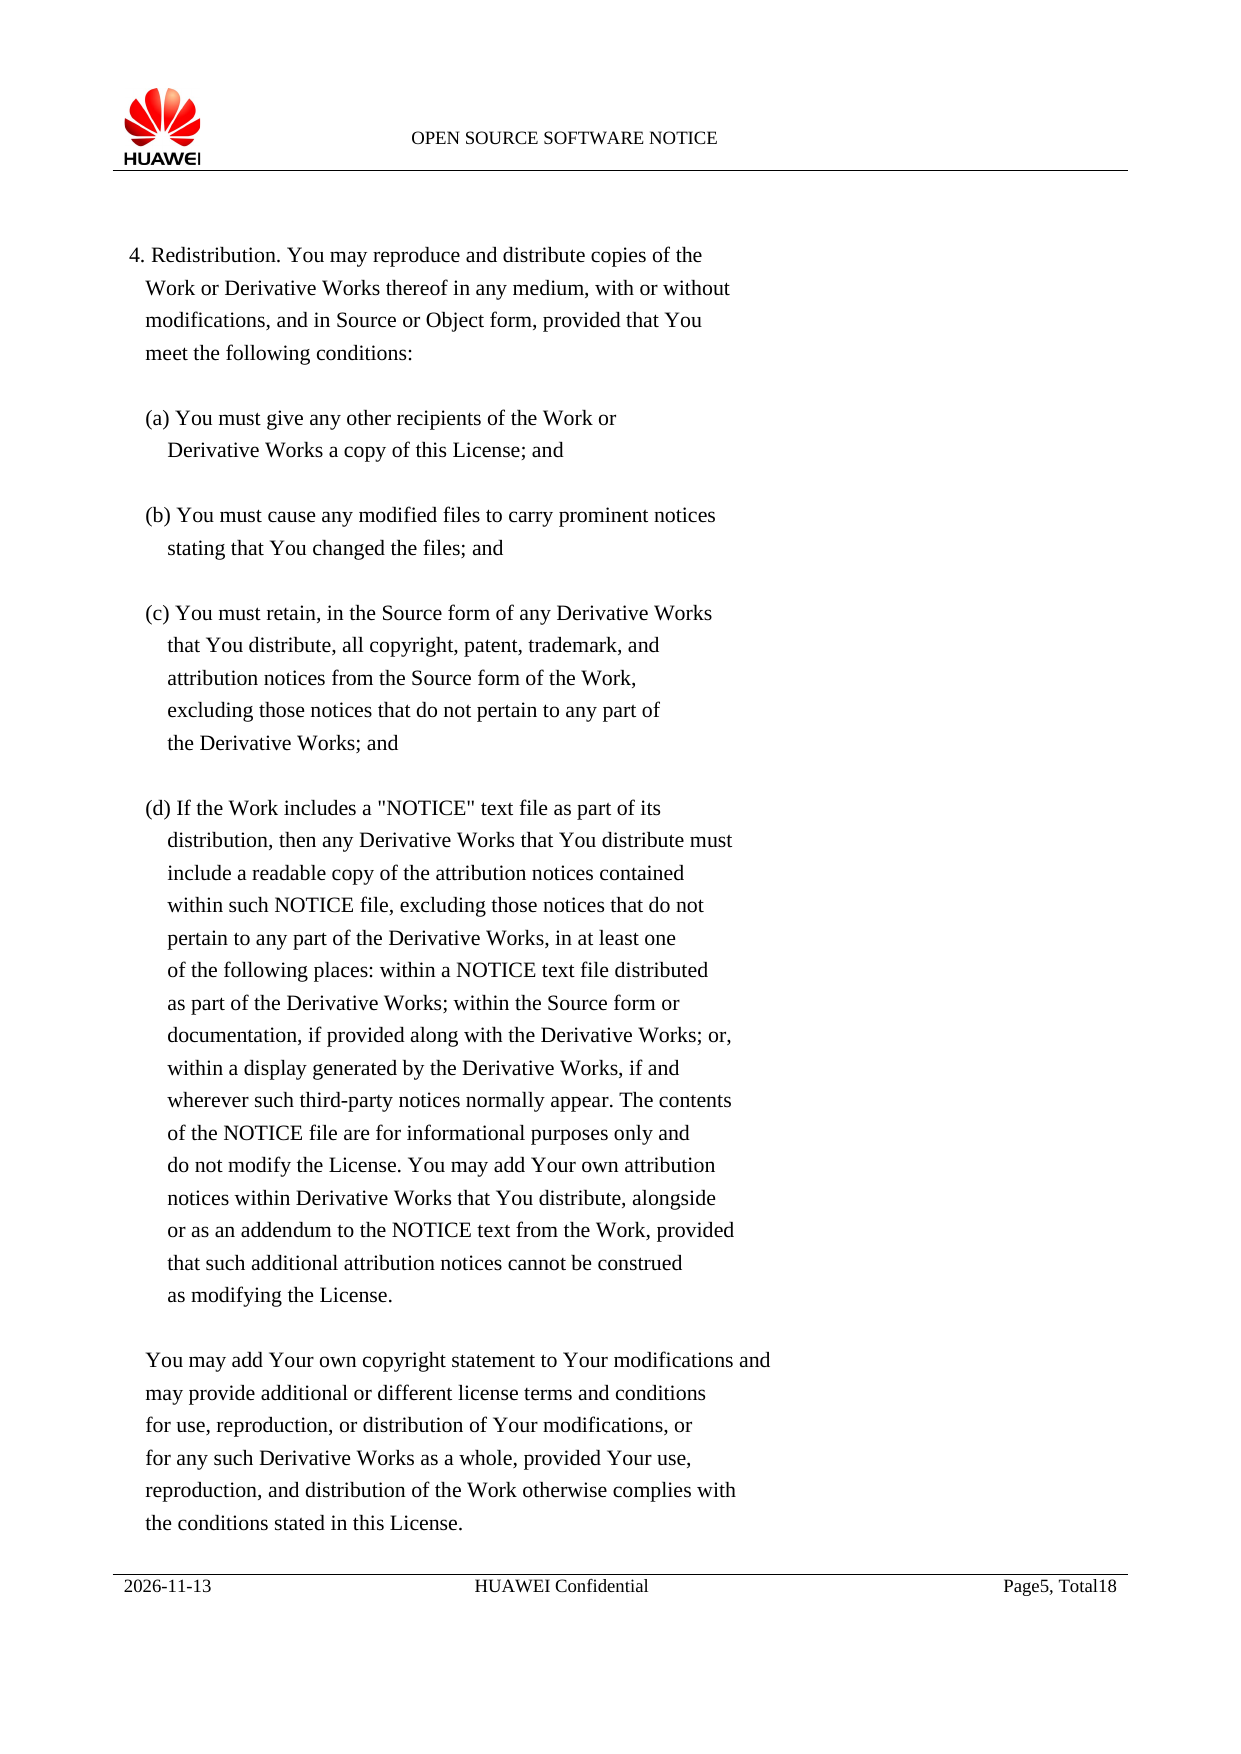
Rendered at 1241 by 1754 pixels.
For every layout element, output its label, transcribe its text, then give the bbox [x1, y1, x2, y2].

picture [124, 88, 201, 165]
